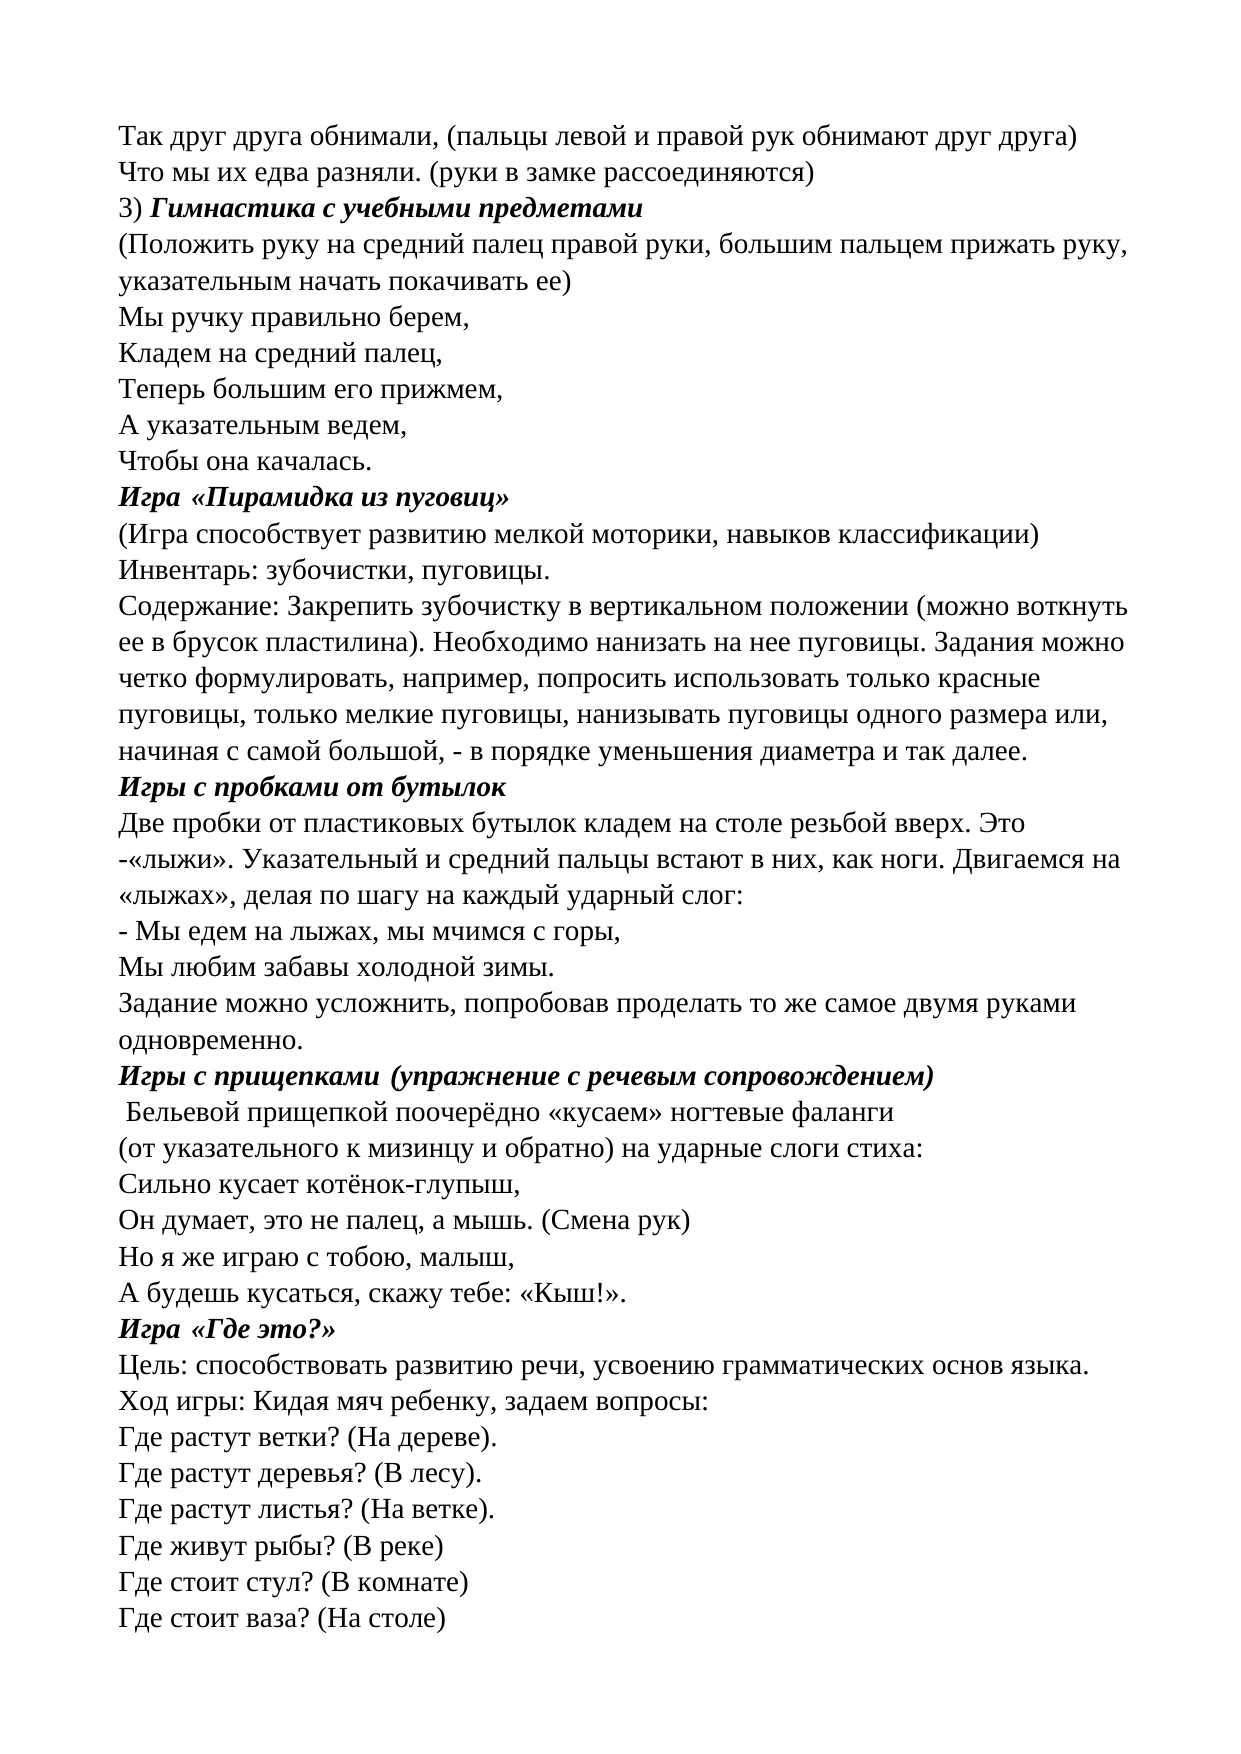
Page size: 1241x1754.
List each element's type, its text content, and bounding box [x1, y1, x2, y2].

text - Мы едем на лыжах, мы мчимся с горы, [118, 913, 1137, 947]
text Что мы их едва разняли. (руки в замке рассоединяются) [118, 154, 1137, 188]
text Ход игры: Кидая мяч ребенку, задаем вопросы: [118, 1383, 1137, 1417]
text Игры с прищепками (упражнение с речевым сопровождением) [118, 1058, 1137, 1091]
text А указательным ведем, [118, 407, 1137, 441]
text Так друг друга обнимали, (пальцы левой и правой рук обнимают друг друга) [118, 118, 1137, 152]
text Инвентарь: зубочистки, пуговицы. [118, 552, 1137, 585]
text (Положить руку на средний палец правой руки, большим пальцем прижать руку, указательным начать покачивать ее) [118, 227, 1137, 296]
text Задание можно усложнить, попробовав проделать то же самое двумя руками одновременно. [118, 986, 1137, 1055]
text Мы любим забавы холодной зимы. [118, 949, 1137, 983]
text Две пробки от пластиковых бутылок кладем на столе резьбой вверх. Это -«лыжи». Указательный и средний пальцы встают в них, как ноги. Двигаемся на «лыжах», делая по шагу на каждый ударный слог: [118, 805, 1137, 911]
text Где растут листья? (На ветке). [118, 1492, 1137, 1525]
text (от указательного к мизинцу и обратно) на ударные слоги стиха: [118, 1130, 1137, 1164]
text Теперь большим его прижмем, [118, 371, 1137, 405]
text Игра «Пирамидка из пуговиц» [118, 479, 1137, 513]
text Чтобы она качалась. [118, 443, 1137, 477]
text Где растут ветки? (На дереве). [118, 1419, 1137, 1453]
text Игра «Где это?» [118, 1311, 1137, 1344]
text Игры с пробками от бутылок [118, 769, 1137, 802]
text Где растут деревья? (В лесу). [118, 1456, 1137, 1489]
text Где стоит ваза? (На столе) [118, 1600, 1137, 1634]
text Мы ручку правильно берем, [118, 299, 1137, 332]
text (Игра способствует развитию мелкой моторики, навыков классификации) [118, 516, 1137, 549]
text Содержание: Закрепить зубочистку в вертикальном положении (можно воткнуть ее в брусок пластилина). Необходимо нанизать на нее пуговицы. Задания можно четко формулировать, например, попросить использовать только красные пуговицы, только мелкие пуговицы, нанизывать пуговицы одного размера или, начиная с самой большой, - в порядке уменьшения диаметра и так далее. [118, 588, 1137, 766]
text Но я же играю с тобою, малыш, [118, 1239, 1137, 1272]
text Бельевой прищепкой поочерёдно «кусаем» ногтевые фаланги [118, 1094, 1137, 1128]
text А будешь кусаться, скажу тебе: «Кыш!». [118, 1275, 1137, 1308]
text Сильно кусает котёнок-глупыш, [118, 1166, 1137, 1200]
text 3) Гимнастика с учебными предметами [118, 190, 1137, 224]
text Кладем на средний палец, [118, 335, 1137, 368]
text Цель: способствовать развитию речи, усвоению грамматических основ языка. [118, 1347, 1137, 1381]
text Где живут рыбы? (В реке) [118, 1528, 1137, 1561]
text Где стоит стул? (В комнате) [118, 1564, 1137, 1597]
text Он думает, это не палец, а мышь. (Смена рук) [118, 1202, 1137, 1236]
